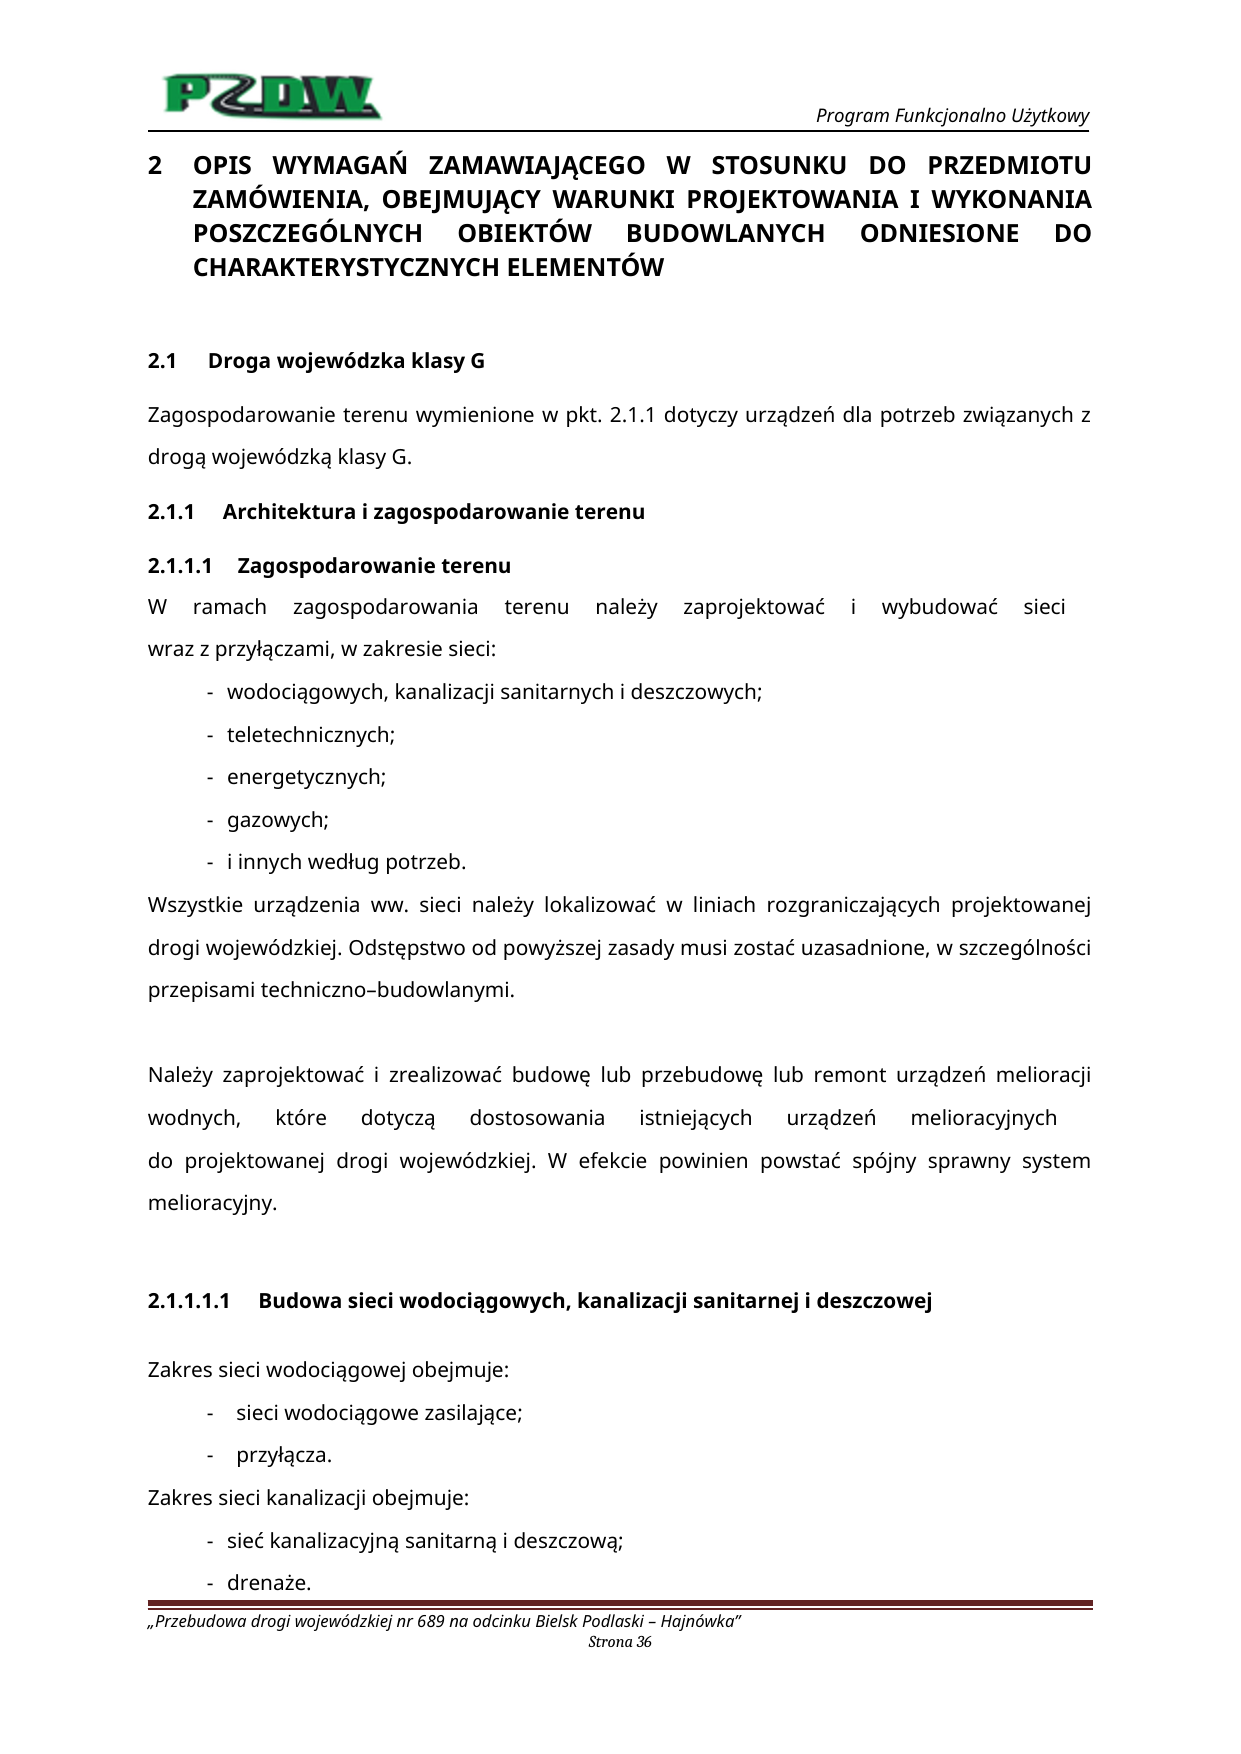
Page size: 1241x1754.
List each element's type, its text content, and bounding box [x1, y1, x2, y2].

text W ramach zagospodarowania terenu należy zaprojektować i wybudować sieci wraz z przyłączami, w zakresie sieci: [148, 592, 1093, 663]
list drenaże. [207, 1568, 1093, 1597]
list teletechnicznych; [207, 720, 1093, 748]
list i innych według potrzeb. [207, 847, 1093, 876]
text Zakres sieci kanalizacji obejmuje: [148, 1483, 1093, 1512]
subtitle Budowa sieci wodociągowych, kanalizacji sanitarnej i deszczowej [148, 1286, 1093, 1343]
list sieci wodociągowe zasilające; [207, 1398, 1093, 1426]
list gazowych; [207, 805, 1093, 833]
text Wszystkie urządzenia ww. sieci należy lokalizować w liniach rozgraniczających projektowanej drogi wojewódzkiej. Odstępstwo od powyższej zasady musi zostać uzasadnione, w szczególności przepisami techniczno–budowlanymi. [148, 890, 1093, 1004]
list sieć kanalizacyjną sanitarną i deszczową; [207, 1526, 1093, 1554]
text Zagospodarowanie terenu wymienione w pkt. 2.1.1 dotyczy urządzeń dla potrzeb związanych z drogą wojewódzką klasy G. [148, 400, 1093, 471]
subtitle Architektura i zagospodarowanie terenu [148, 497, 1093, 526]
subtitle OPIS WYMAGAŃ ZAMAWIAJĄCEGO W STOSUNKU DO PRZEDMIOTU ZAMÓWIENIA, OBEJMUJĄCY WARUNKI PROJEKTOWANIA I WYKONANIA POSZCZEGÓLNYCH OBIEKTÓW BUDOWLANYCH ODNIESIONE DO CHARAKTERYSTYCZNYCH ELEMENTÓW [148, 148, 1093, 284]
list przyłącza. [207, 1441, 1093, 1469]
list energetycznych; [207, 762, 1093, 791]
subtitle Droga wojewódzka klasy G [148, 346, 1093, 375]
picture [159, 61, 389, 130]
list wodociągowych, kanalizacji sanitarnych i deszczowych; [207, 677, 1093, 706]
text Należy zaprojektować i zrealizować budowę lub przebudowę lub remont urządzeń melioracji wodnych, które dotyczą dostosowania istniejących urządzeń melioracyjnych do projektowanej drogi wojewódzkiej. W efekcie powinien powstać spójny sprawny system melioracyjny. [148, 1061, 1093, 1217]
subtitle Zagospodarowanie terenu [148, 551, 1093, 579]
text Zakres sieci wodociągowej obejmuje: [148, 1355, 1093, 1384]
